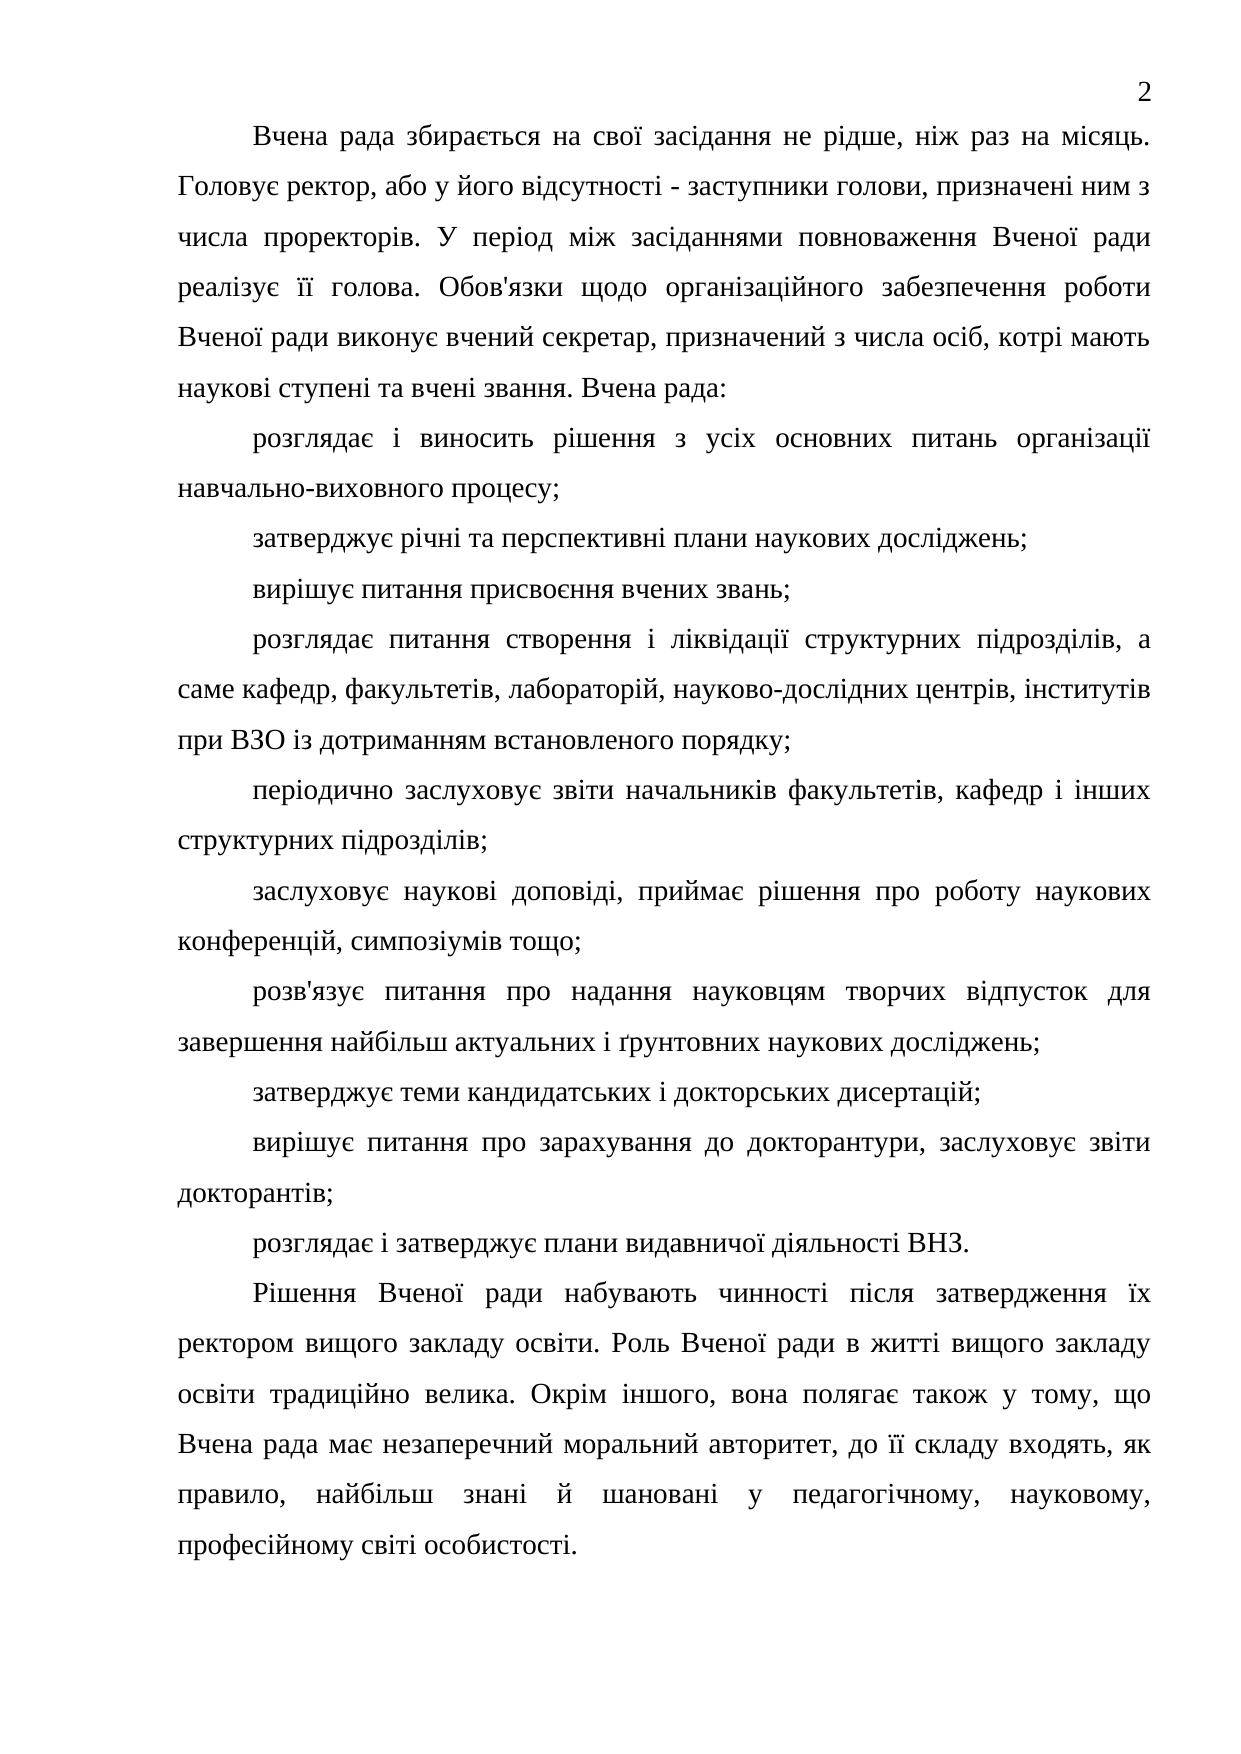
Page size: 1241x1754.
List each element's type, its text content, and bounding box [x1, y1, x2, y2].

text вирішує питання про зарахування до докторантури, заслуховує звіти докторантів; [177, 1124, 1152, 1208]
text розв'язує питання про надання науковцям творчих відпусток для завершення найбільш актуальних і ґрунтовних наукових досліджень; [177, 973, 1152, 1057]
text розглядає питання створення і ліквідації структурних підрозділів, а саме кафедр, факультетів, лабораторій, науково-дослідних центрів, інститутів при ВЗО із дотриманням встановленого порядку; [177, 621, 1152, 755]
text періодично заслуховує звіти начальників факультетів, кафедр і інших структурних підрозділів; [177, 772, 1152, 856]
text затверджує річні та перспективні плани наукових досліджень; [177, 521, 1152, 554]
text Вчена рада збирається на свої засідання не рідше, ніж раз на місяць. Головує ректор, або у його відсутності - заступники голови, призначені ним з числа проректорів. У період між засіданнями повноваження Вченої ради реалізує її голова. Обов'язки щодо організаційного забезпечення роботи Вченої ради виконує вчений секретар, призначений з числа осіб, котрі мають наукові ступені та вчені звання. Вчена рада: [177, 118, 1152, 403]
text Рішення Вченої ради набувають чинності після затвердження їх ректором вищого закладу освіти. Роль Вченої ради в житті вищого закладу освіти традиційно велика. Окрім іншого, вона полягає також у тому, що Вчена рада має незаперечний моральний авторитет, до її складу входять, як правило, найбільш знані й шановані у педагогічному, науковому, професійному світі особистості. [177, 1275, 1152, 1560]
text затверджує теми кандидатських і докторських дисертацій; [177, 1074, 1152, 1108]
text заслуховує наукові доповіді, приймає рішення про роботу наукових конференцій, симпозіумів тощо; [177, 873, 1152, 957]
text розглядає і затверджує плани видавничої діяльності ВНЗ. [177, 1225, 1152, 1258]
text вирішує питання присвоєння вчених звань; [177, 571, 1152, 604]
text розглядає і виносить рішення з усіх основних питань організації навчально-виховного процесу; [177, 420, 1152, 504]
